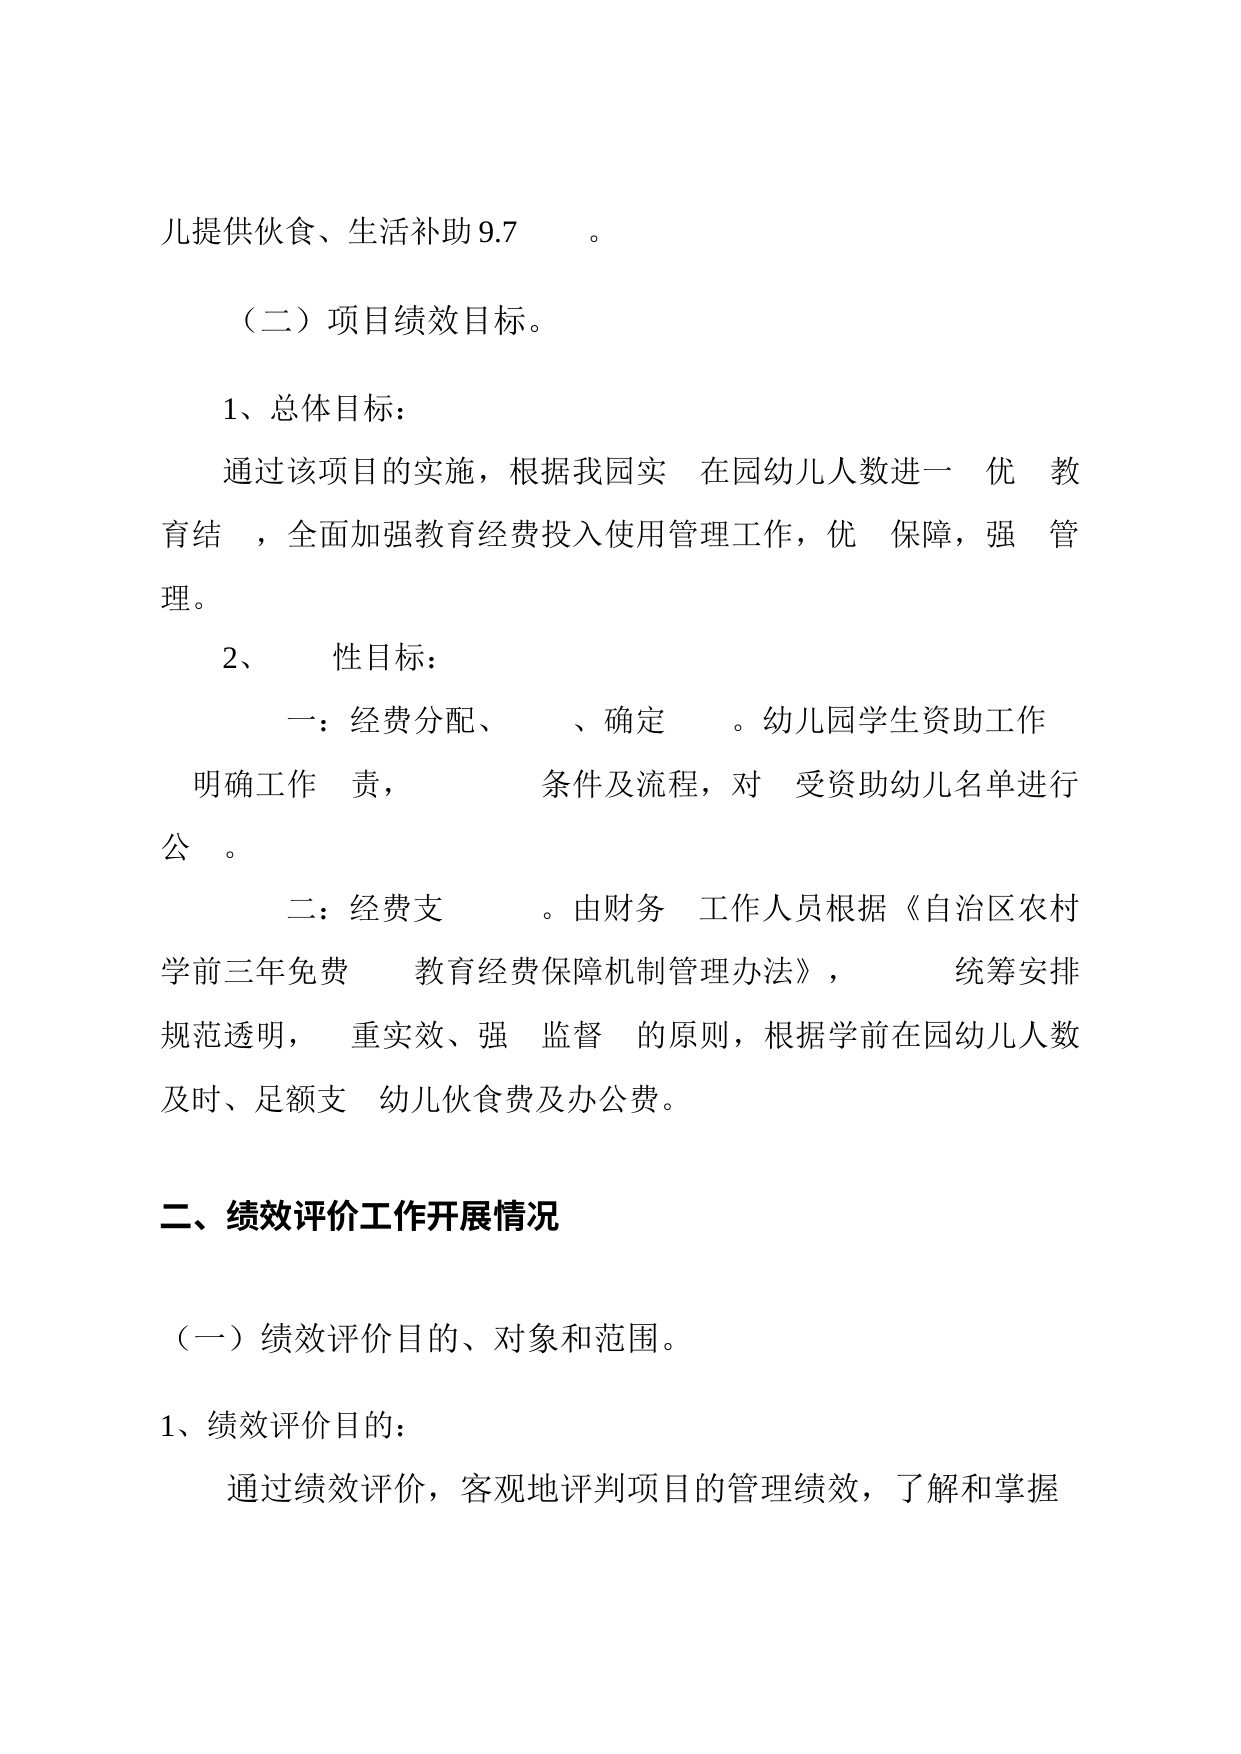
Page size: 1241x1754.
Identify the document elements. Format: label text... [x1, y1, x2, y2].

list 阶段性目标： [159, 635, 1081, 678]
subtitle （一）绩效评价目的、对象和范围。 [159, 1315, 1081, 1357]
subtitle 二、绩效评价工作开展情况 [159, 1171, 1081, 1256]
text 1、总体目标： [159, 386, 1081, 428]
text 通过该项目的实施，根据我园实际在园幼儿人数进一步优化教育结构，全面加强教育经费投入使用管理工作，优先保障，强化管理。 [159, 447, 1081, 617]
text 阶段一：经费分配、申请、确定阶段。幼儿园学生资助工作小组明确工作职责，熟悉申请条件及流程，对享受资助幼儿名单进行公示。 [159, 697, 1081, 867]
text 1、绩效评价目的： [159, 1403, 1081, 1446]
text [159, 209, 1081, 251]
text 阶段二：经费支付阶段。由财务室工作人员根据《自治区农村学前三年免费双语教育经费保障机制管理办法》，遵循“统筹安排、规范透明，注重实效、强化监督”的原则，根据学前在园幼儿人数及时、足额支付幼儿伙食费及办公费。 [159, 884, 1081, 1118]
subtitle （二）项目绩效目标。 [159, 297, 1081, 340]
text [159, 1465, 1081, 1507]
